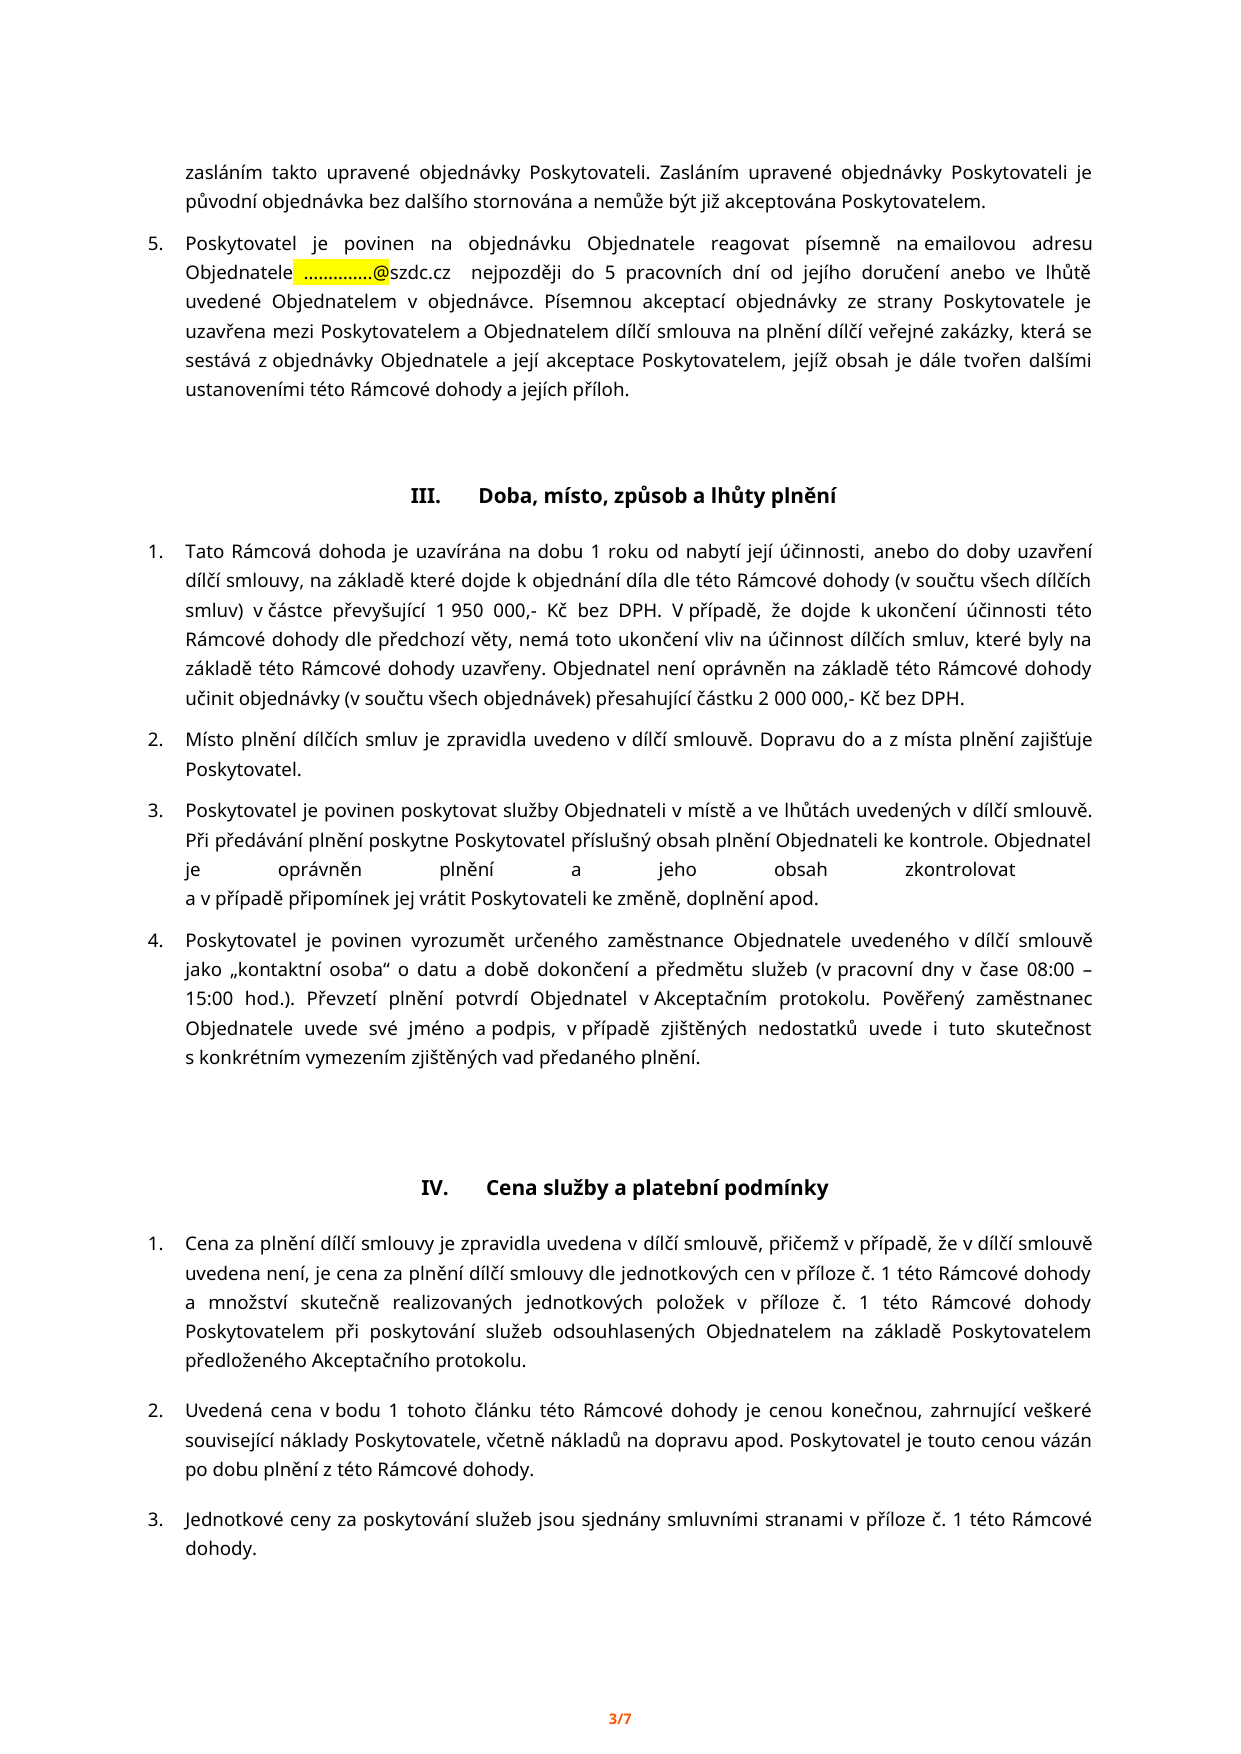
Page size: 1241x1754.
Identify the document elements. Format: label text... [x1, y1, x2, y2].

text Tato Rámcová dohoda je uzavírána na dobu 1 roku od nabytí její účinnosti, anebo do doby uzavření dílčí smlouvy, na základě které dojde k objednání díla dle této Rámcové dohody (v součtu všech dílčích smluv) v částce převyšující 1 950 000,- Kč bez DPH. V případě, že dojde k ukončení účinnosti této Rámcové dohody dle předchozí věty, nemá toto ukončení vliv na účinnost dílčích smluv, které byly na základě této Rámcové dohody uzavřeny. Objednatel není oprávněn na základě této Rámcové dohody učinit objednávky (v součtu všech objednávek) přesahující částku 2 000 000,- Kč bez DPH. [148, 538, 1093, 710]
text Poskytovatel je povinen poskytovat služby Objednateli v místě a ve lhůtách uvedených v dílčí smlouvě. Při předávání plnění poskytne Poskytovatel příslušný obsah plnění Objednateli ke kontrole. Objednatel je oprávněn plnění a jeho obsah zkontrolovat a v případě připomínek jej vrátit Poskytovateli ke změně, doplnění apod. [148, 798, 1093, 911]
list Uvedená cena v bodu 1 tohoto článku této Rámcové dohody je cenou konečnou, zahrnující veškeré související náklady Poskytovatele, včetně nákladů na dopravu apod. Poskytovatel je touto cenou vázán po dobu plnění z této Rámcové dohody. [148, 1398, 1093, 1482]
list Cena služby a platební podmínky [185, 1173, 1093, 1201]
list Doba, místo, způsob a lhůty plnění [185, 481, 1093, 509]
list Poskytovatel je povinen na objednávku Objednatele reagovat písemně na emailovou adresu Objednatele …………..@szdc.cz nejpozději do 5 pracovních dní od jejího doručení anebo ve lhůtě uvedené Objednatelem v objednávce. Písemnou akceptací objednávky ze strany Poskytovatele je uzavřena mezi Poskytovatelem a Objednatelem dílčí smlouva na plnění dílčí veřejné zakázky, která se sestává z objednávky Objednatele a její akceptace Poskytovatelem, jejíž obsah je dále tvořen dalšími ustanoveními této Rámcové dohody a jejích příloh. [148, 230, 1093, 402]
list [148, 159, 1093, 214]
list Cena za plnění dílčí smlouvy je zpravidla uvedena v dílčí smlouvě, přičemž v případě, že v dílčí smlouvě uvedena není, je cena za plnění dílčí smlouvy dle jednotkových cen v příloze č. 1 této Rámcové dohody a množství skutečně realizovaných jednotkových položek v příloze č. 1 této Rámcové dohody Poskytovatelem při poskytování služeb odsouhlasených Objednatelem na základě Poskytovatelem předloženého Akceptačního protokolu. [148, 1231, 1093, 1373]
text Místo plnění dílčích smluv je zpravidla uvedeno v dílčí smlouvě. Dopravu do a z místa plnění zajišťuje Poskytovatel. [148, 727, 1093, 781]
list Jednotkové ceny za poskytování služeb jsou sjednány smluvními stranami v příloze č. 1 této Rámcové dohody. [148, 1506, 1093, 1561]
text Poskytovatel je povinen vyrozumět určeného zaměstnance Objednatele uvedeného v dílčí smlouvě jako „kontaktní osoba“ o datu a době dokončení a předmětu služeb (v pracovní dny v čase 08:00 – 15:00 hod.). Převzetí plnění potvrdí Objednatel v Akceptačním protokolu. Pověřený zaměstnanec Objednatele uvede své jméno a podpis, v případě zjištěných nedostatků uvede i tuto skutečnost s konkrétním vymezením zjištěných vad předaného plnění. [148, 927, 1093, 1070]
